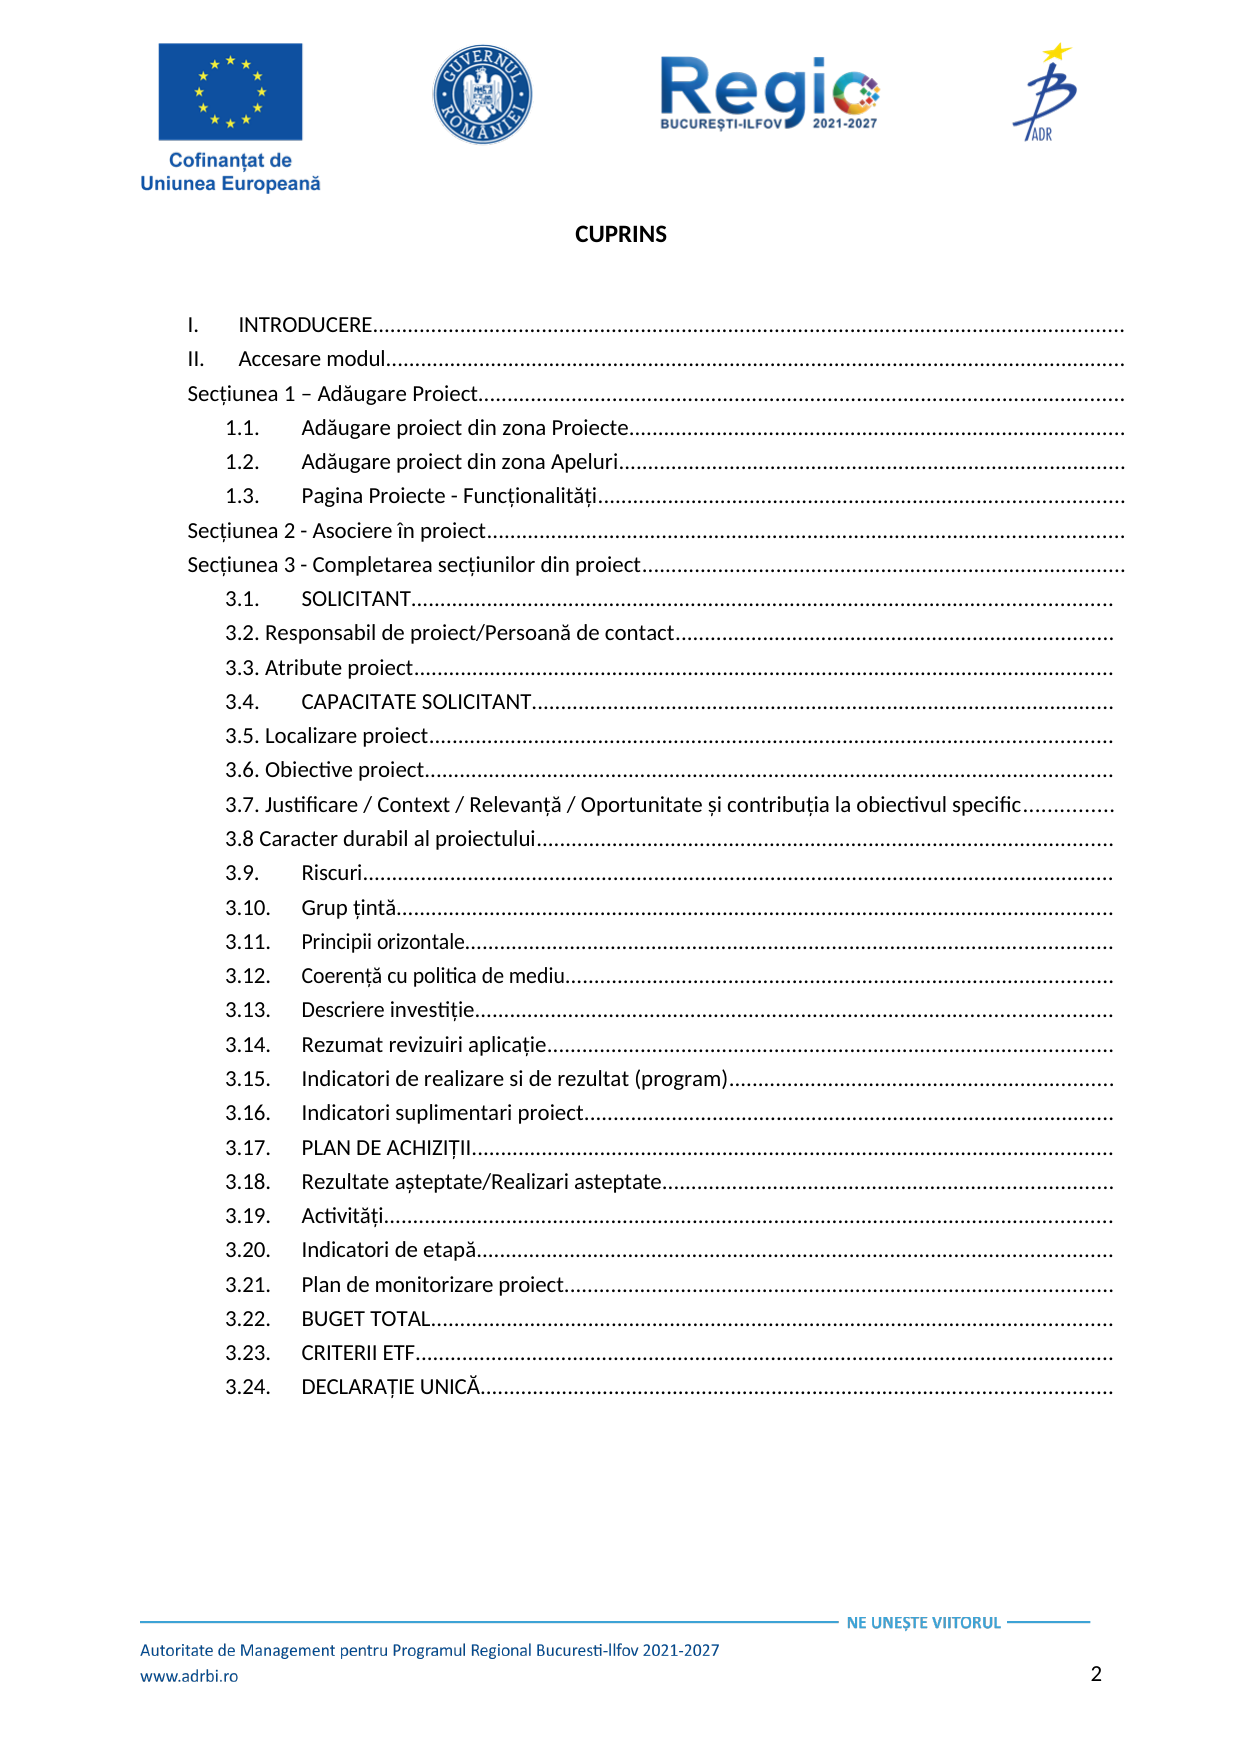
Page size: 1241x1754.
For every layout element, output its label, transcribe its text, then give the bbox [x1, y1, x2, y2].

picture [137, 42, 1079, 194]
subtitle CUPRINS [137, 218, 1105, 249]
picture [140, 1617, 1091, 1682]
